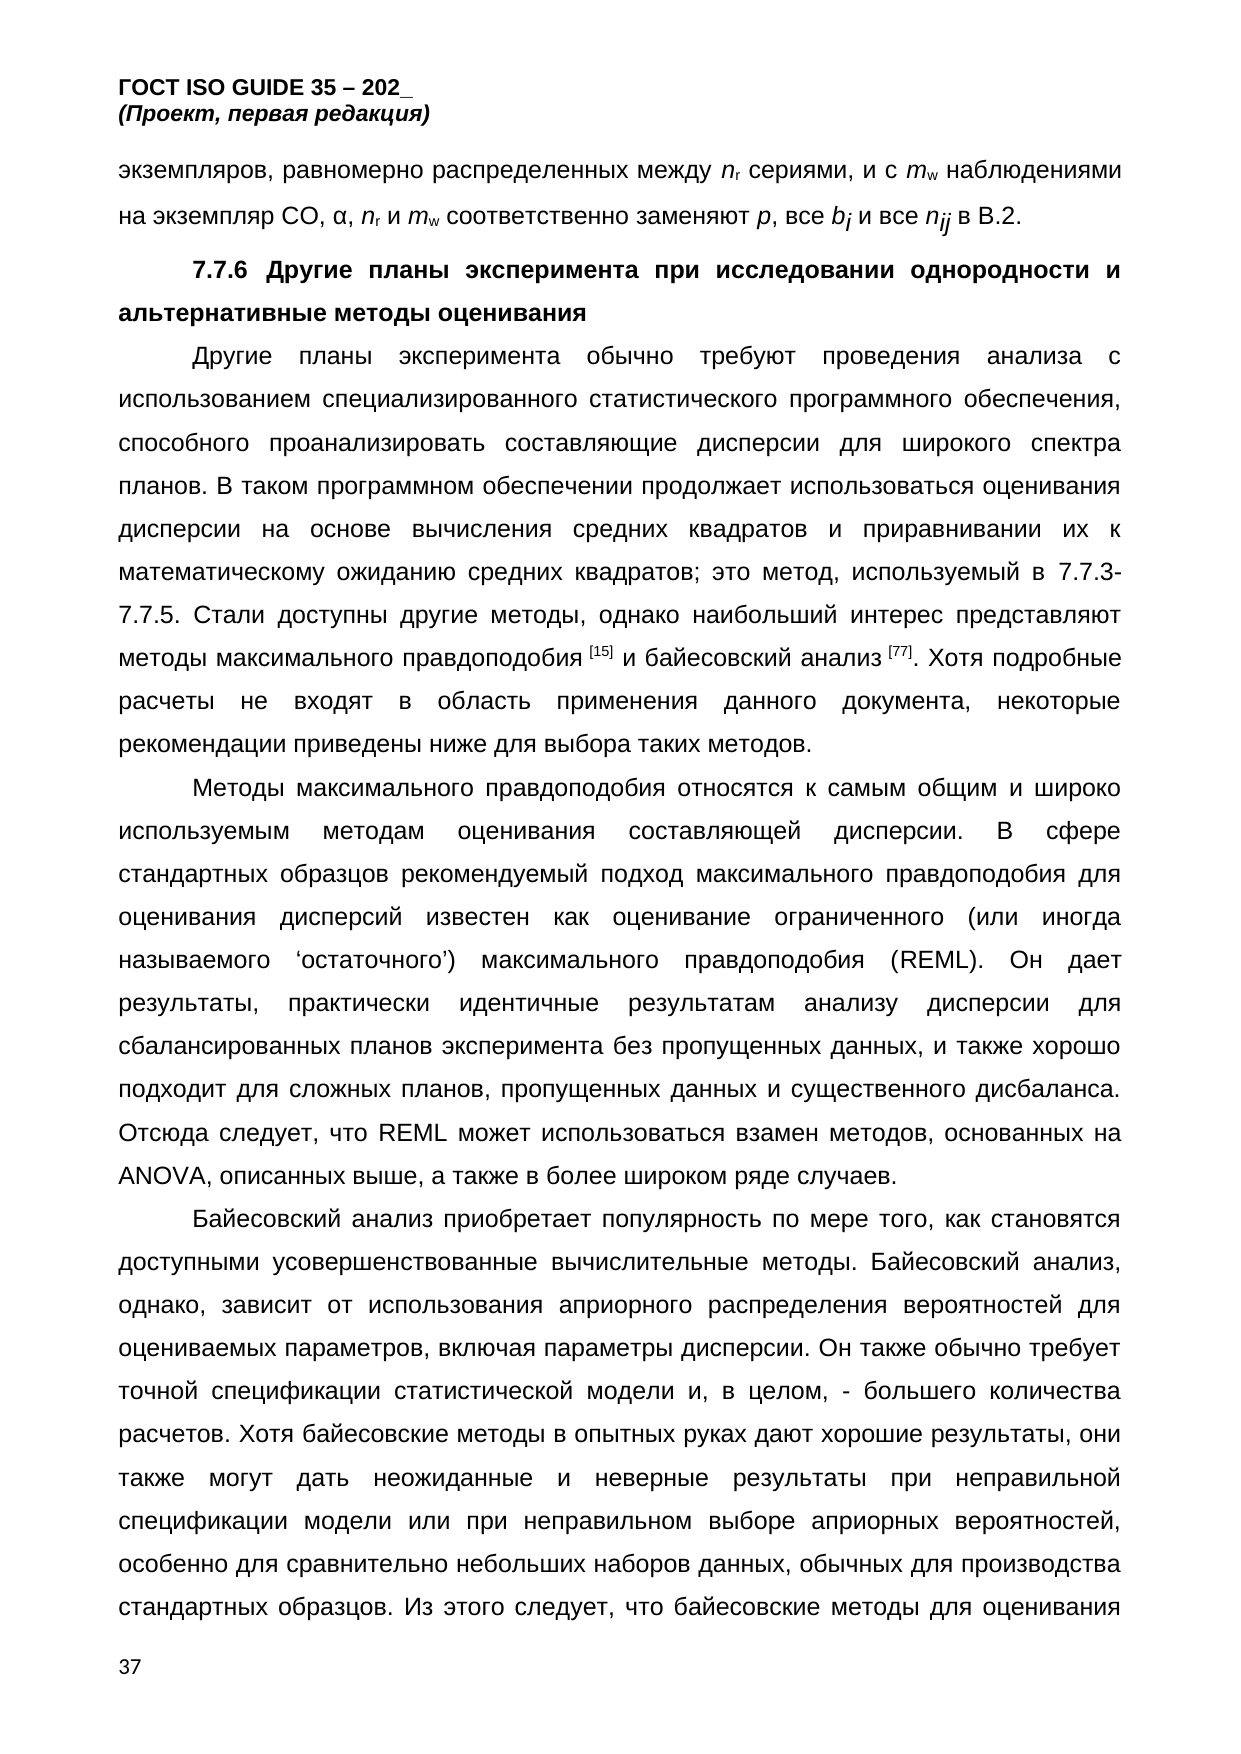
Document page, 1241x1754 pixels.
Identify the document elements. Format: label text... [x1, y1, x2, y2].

text Методы максимального правдоподобия относятся к самым общим и широко используемым методам оценивания составляющей дисперсии. В сфере стандартных образцов рекомендуемый подход максимального правдоподобия для оценивания дисперсий известен как оценивание ограниченного (или иногда называемого ‘остаточного’) максимального правдоподобия (REML). Он дает результаты, практически идентичные результатам анализу дисперсии для сбалансированных планов эксперимента без пропущенных данных, и также хорошо подходит для сложных планов, пропущенных данных и существенного дисбаланса. Отсюда следует, что REML может использоваться взамен методов, основанных на ANOVA, описанных выше, а также в более широком ряде случаев. [118, 773, 1122, 1189]
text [118, 1204, 1122, 1621]
list Другие планы эксперимента при исследовании однородности и альтернативные методы оценивания [118, 255, 1122, 327]
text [118, 154, 1122, 237]
text Другие планы эксперимента обычно требуют проведения анализа с использованием специализированного статистического программного обеспечения, способного проанализировать составляющие дисперсии для широкого спектра планов. В таком программном обеспечении продолжает использоваться оценивания дисперсии на основе вычисления средних квадратов и приравнивании их к математическому ожиданию средних квадратов; это метод, используемый в 7.7.3-7.7.5. Стали доступны другие методы, однако наибольший интерес представляют методы максимального правдоподобия [15] и байесовский анализ [77]. Хотя подробные расчеты не входят в область применения данного документа, некоторые рекомендации приведены ниже для выбора таких методов. [118, 341, 1122, 758]
